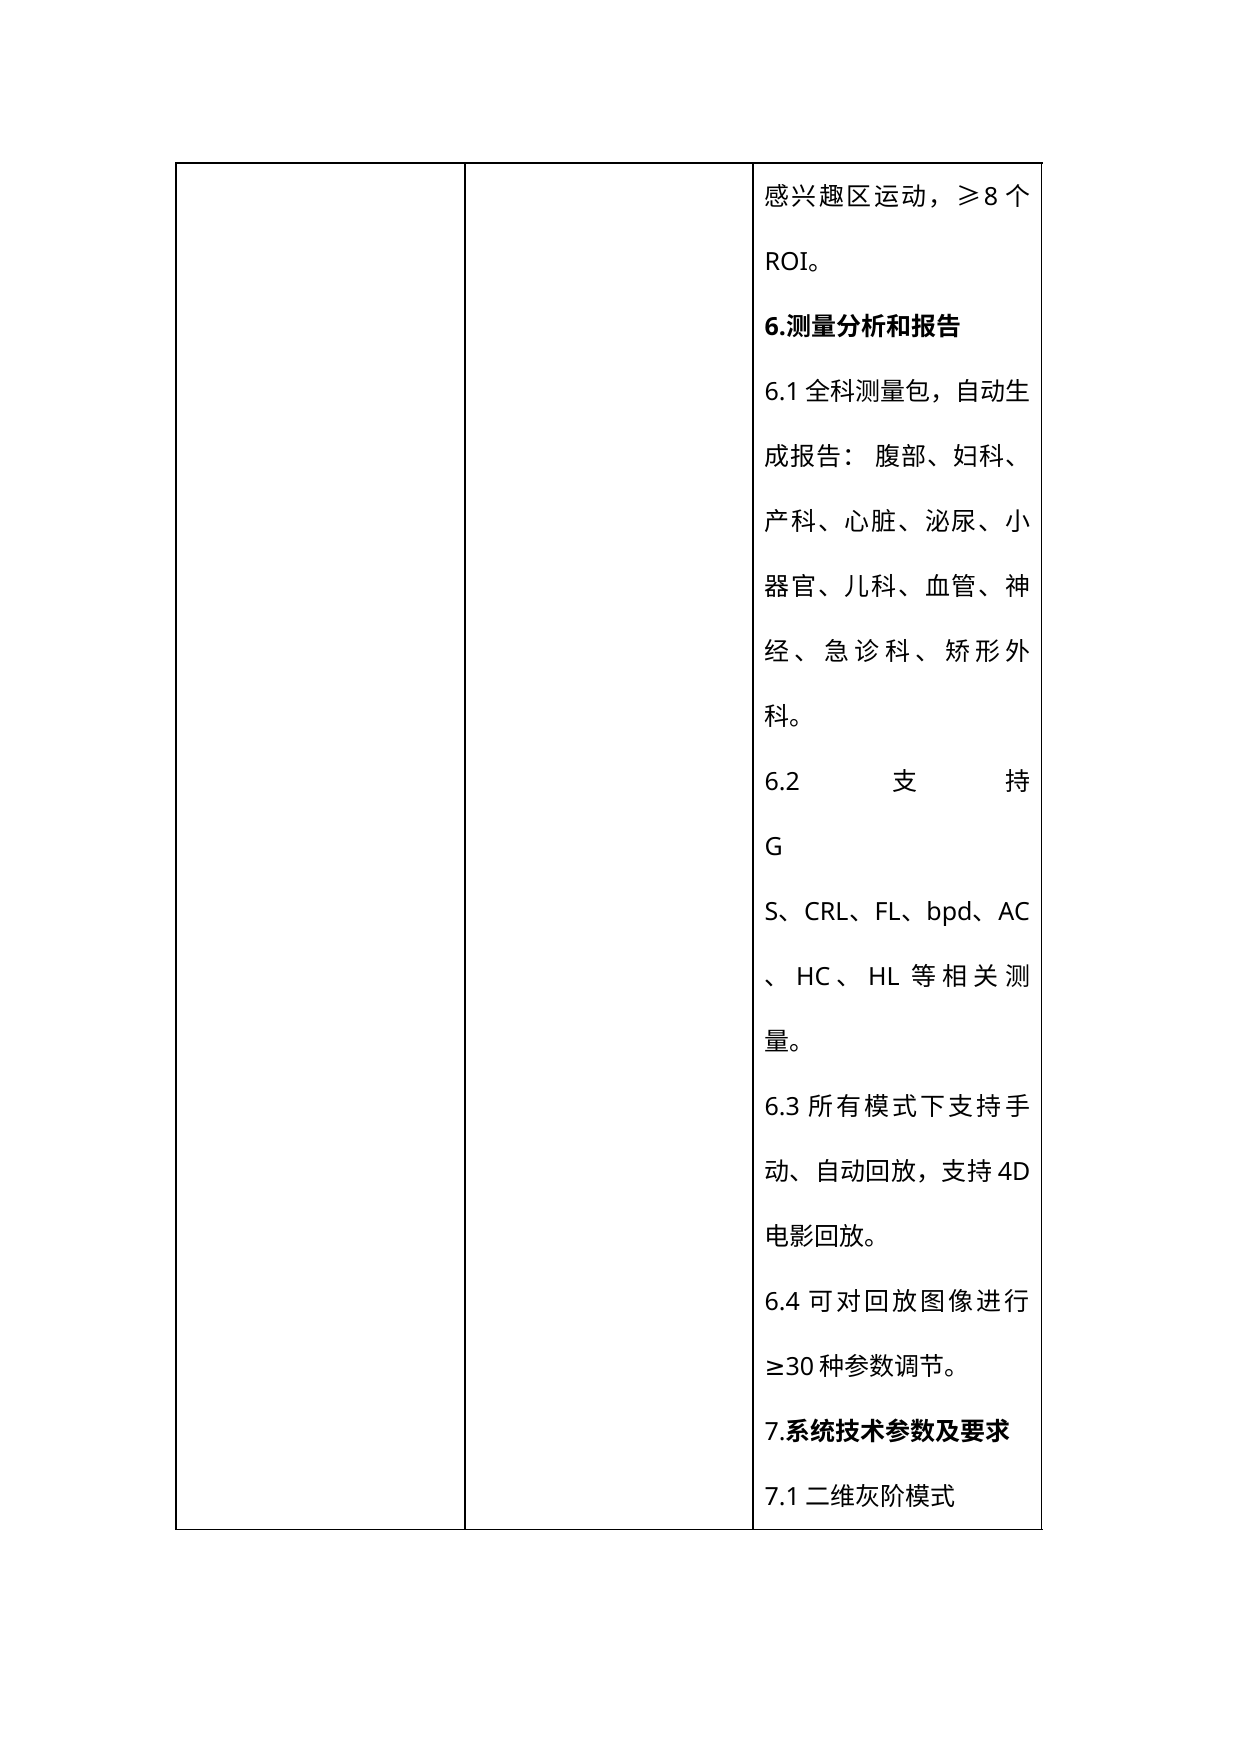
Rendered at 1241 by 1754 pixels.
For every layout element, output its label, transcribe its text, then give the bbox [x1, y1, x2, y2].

table_cell [177, 164, 464, 1528]
table_cell 8 [466, 164, 752, 1528]
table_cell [754, 164, 1041, 1528]
